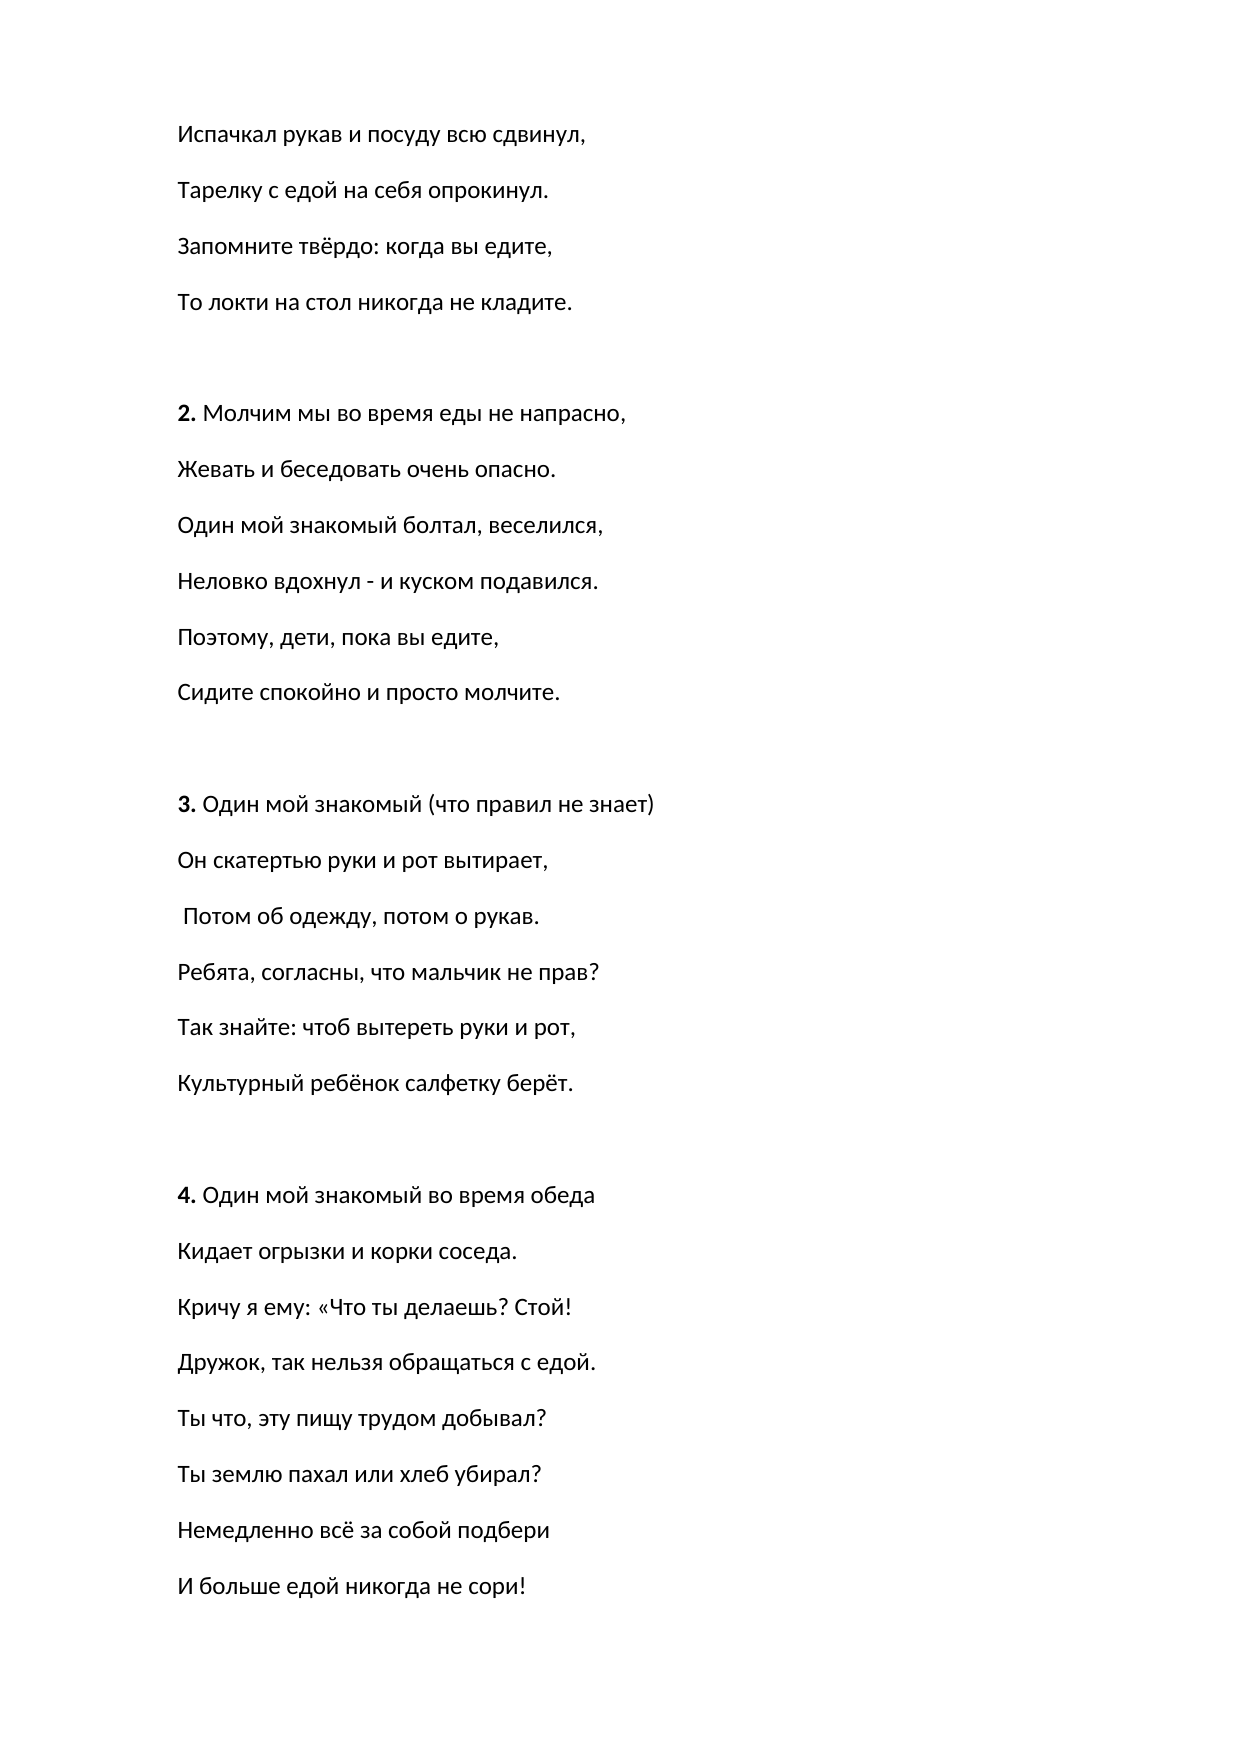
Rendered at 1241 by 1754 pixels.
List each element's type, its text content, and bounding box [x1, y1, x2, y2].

text Кричу я ему: «Что ты делаешь? Стой! [177, 1291, 1152, 1321]
text Сидите спокойно и просто молчите. [177, 676, 1152, 707]
text Тарелку с едой на себя опрокинул. [177, 174, 1152, 204]
text Ты что, эту пищу трудом добывал? [177, 1402, 1152, 1433]
text Поэтому, дети, пока вы едите, [177, 621, 1152, 651]
text Потом об одежду, потом о рукав. [177, 900, 1152, 930]
text Запомните твёрдо: когда вы едите, [177, 230, 1152, 260]
text Немедленно всё за собой подбери [177, 1514, 1152, 1544]
text 2. Молчим мы во время еды не напрасно, [177, 397, 1152, 428]
text И больше едой никогда не сори! [177, 1570, 1152, 1600]
text Так знайте: чтоб вытереть руки и рот, [177, 1011, 1152, 1042]
text Он скатертью руки и рот вытирает, [177, 844, 1152, 874]
text Жевать и беседовать очень опасно. [177, 453, 1152, 484]
text Кидает огрызки и корки соседа. [177, 1235, 1152, 1265]
text Дружок, так нельзя обращаться с едой. [177, 1346, 1152, 1377]
text То локти на стол никогда не кладите. [177, 286, 1152, 316]
text Ребята, согласны, что мальчик не прав? [177, 956, 1152, 986]
text Ты землю пахал или хлеб убирал? [177, 1458, 1152, 1489]
text 3. Один мой знакомый (что правил не знает) [177, 788, 1152, 819]
text Один мой знакомый болтал, веселился, [177, 509, 1152, 539]
text Культурный ребёнок салфетку берёт. [177, 1067, 1152, 1098]
text 4. Один мой знакомый во время обеда [177, 1179, 1152, 1209]
text Неловко вдохнул - и куском подавился. [177, 565, 1152, 595]
text Испачкал рукав и посуду всю сдвинул, [177, 118, 1152, 149]
